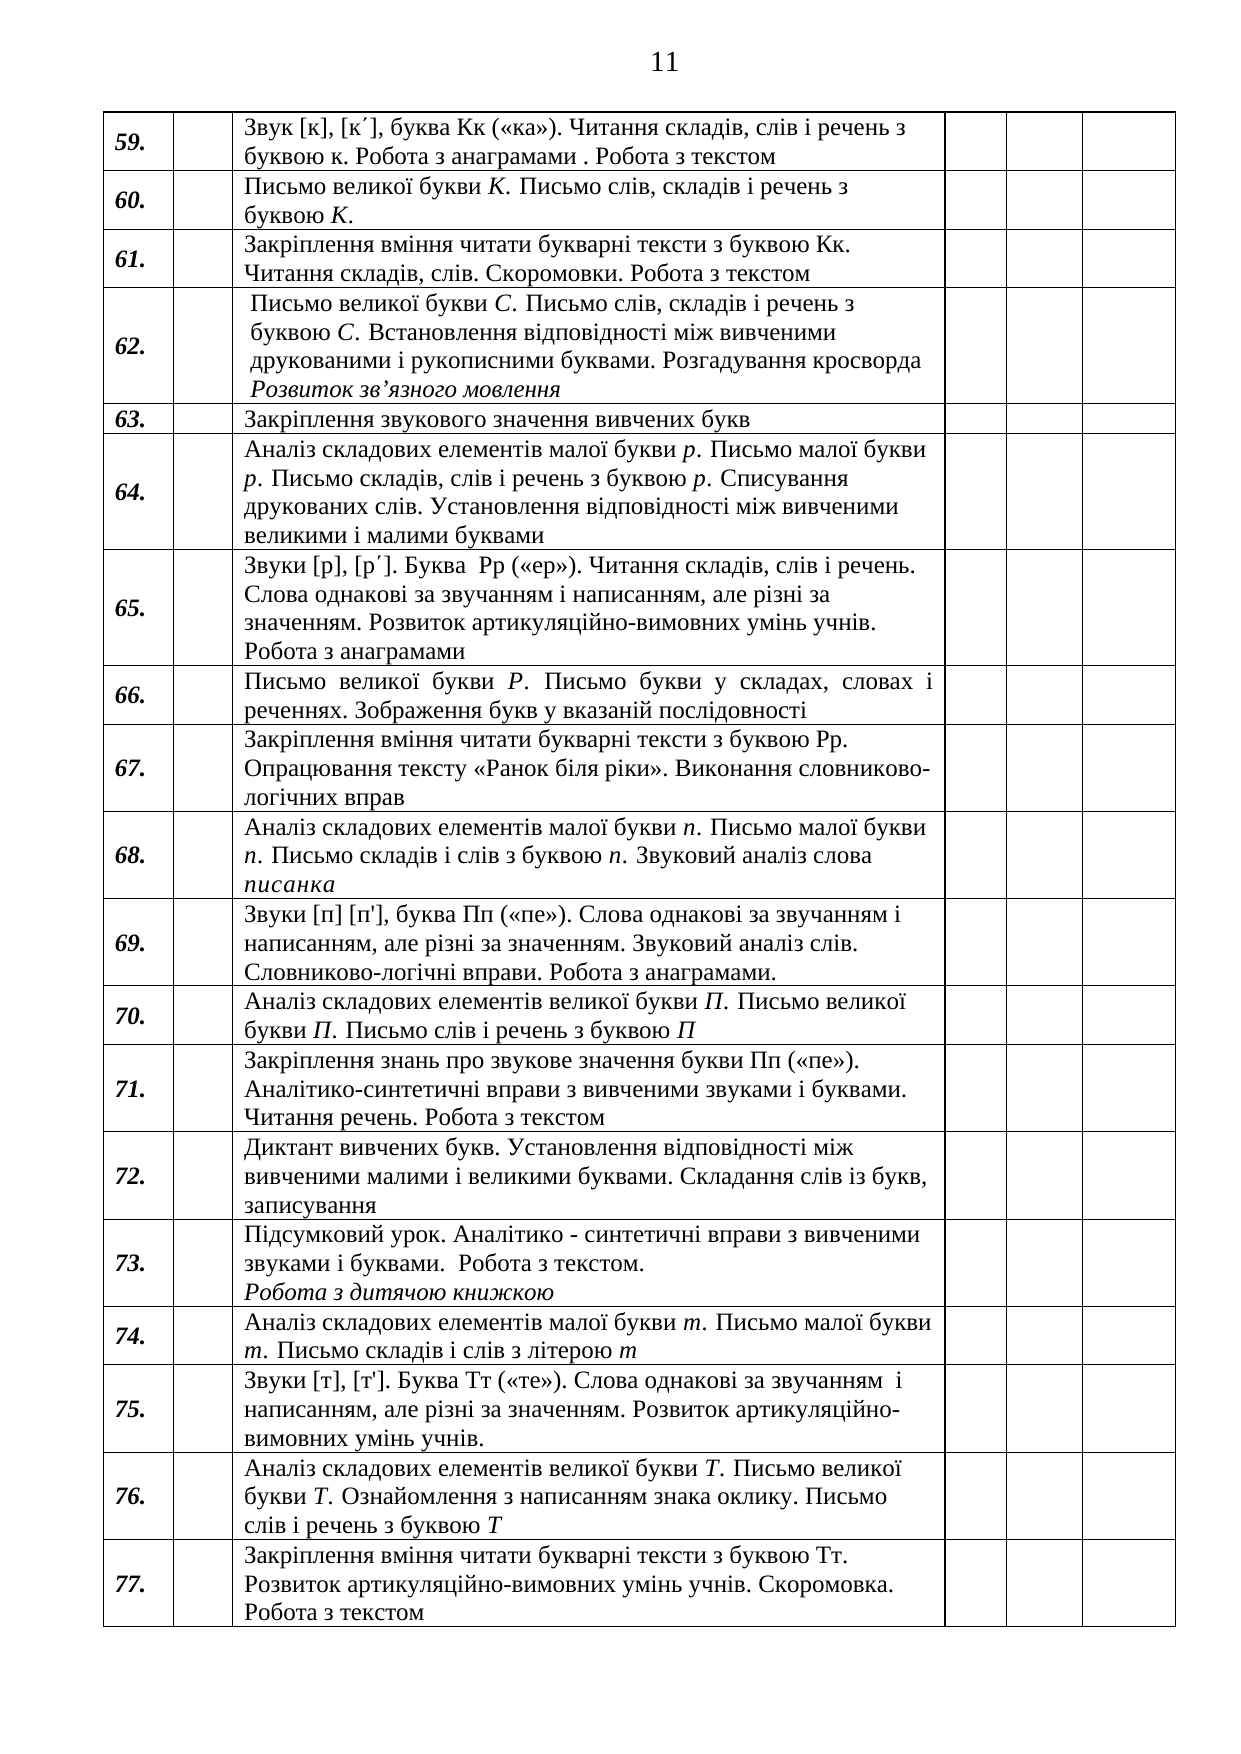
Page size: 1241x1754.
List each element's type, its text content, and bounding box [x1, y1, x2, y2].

table_cell [1007, 1307, 1082, 1364]
table_cell [946, 812, 1006, 898]
table_cell Письмо великої букви К. Письмо слів, складів і речень з буквою К. [233, 171, 944, 228]
table_cell Звук [к], [кʹ], буква Кк («ка»). Читання складів, слів і речень з буквою к. Робота з анаграмами . Робота з текстом [233, 113, 944, 170]
table_cell [946, 230, 1006, 287]
table_cell [174, 1220, 232, 1306]
table_cell [104, 550, 173, 665]
table_cell [104, 986, 173, 1044]
table_cell Підсумковий урок. Аналітико - синтетичні вправи з вивченими звуками і буквами. Робота з текстом. Робота з дитячою книжкою [233, 1220, 944, 1306]
table_cell [104, 1453, 173, 1539]
table_cell [1007, 666, 1082, 723]
table_cell [174, 725, 232, 811]
table_cell [946, 550, 1006, 665]
table_cell [1007, 986, 1082, 1044]
table_cell [946, 1307, 1006, 1364]
table_cell [1083, 1365, 1175, 1452]
table_cell [946, 288, 1006, 403]
table_cell [1007, 550, 1082, 665]
table_cell [174, 1453, 232, 1539]
table_cell [1083, 113, 1175, 170]
table_cell [1083, 1540, 1175, 1626]
table_cell [1083, 666, 1175, 723]
table_cell [1007, 899, 1082, 985]
table_cell [174, 899, 232, 985]
table_cell [946, 1453, 1006, 1539]
table_cell [1083, 812, 1175, 898]
table_cell [174, 113, 232, 170]
table_cell Закріплення вміння читати букварні тексти з буквою Кк. Читання складів, слів. Скоромовки. Робота з текстом [233, 230, 944, 287]
table_cell [1007, 812, 1082, 898]
table_cell [1083, 1453, 1175, 1539]
table_cell [104, 725, 173, 811]
table_cell [174, 434, 232, 549]
table_cell Звуки [т], [т']. Буква Тт («те»). Слова однакові за звучанням і написанням, але різні за значенням. Розвиток артикуляційно- вимовних умінь учнів. [233, 1365, 944, 1452]
table_cell [104, 288, 173, 403]
table_cell [1083, 1132, 1175, 1218]
table_cell [1083, 899, 1175, 985]
table_cell Закріплення знань про звукове значення букви Пп («пе»). Аналітико-синтетичні вправи з вивченими звуками і буквами. Читання речень. Робота з текстом [233, 1045, 944, 1131]
table_cell [1083, 288, 1175, 403]
table_cell [104, 812, 173, 898]
table_cell [1083, 1220, 1175, 1306]
table_cell [104, 1045, 173, 1131]
table_cell [1083, 230, 1175, 287]
table_cell [946, 725, 1006, 811]
table_cell [104, 1132, 173, 1218]
table_cell [1007, 1453, 1082, 1539]
table_cell Аналіз складових елементів малої букви п. Письмо малої букви п. Письмо складів і слів з буквою п. Звуковий аналіз слова писанка [233, 812, 944, 898]
table_cell [1007, 1220, 1082, 1306]
table_cell [946, 899, 1006, 985]
table_cell Аналіз складових елементів великої букви П. Письмо великої букви П. Письмо слів і речень з буквою П [233, 986, 944, 1044]
table_cell Диктант вивчених букв. Установлення відповідності між вивченими малими і великими буквами. Складання слів із букв, записування [233, 1132, 944, 1218]
table_cell [1007, 404, 1082, 433]
table_cell [1007, 1365, 1082, 1452]
table_cell [174, 404, 232, 433]
table_cell [174, 1307, 232, 1364]
table_cell [1007, 1045, 1082, 1131]
table_cell [1007, 171, 1082, 228]
table_cell Закріплення звукового значення вивчених букв [233, 404, 944, 433]
table_cell [946, 113, 1006, 170]
table_cell [174, 812, 232, 898]
table_cell [946, 1045, 1006, 1131]
table_cell [1083, 171, 1175, 228]
table_cell Закріплення вміння читати букварні тексти з буквою Рр. Опрацювання тексту «Ранок біля ріки». Виконання словниково-логічних вправ [233, 725, 944, 811]
table_cell [174, 986, 232, 1044]
table_cell [1007, 1132, 1082, 1218]
table_cell [946, 1220, 1006, 1306]
table_cell [946, 666, 1006, 723]
table_cell Аналіз складових елементів малої букви р. Письмо малої букви р. Письмо складів, слів і речень з буквою р. Списування друкованих слів. Установлення відповідності між вивченими великими і малими буквами [233, 434, 944, 549]
table_cell [104, 1365, 173, 1452]
table_cell [104, 666, 173, 723]
table_cell [174, 1045, 232, 1131]
table_cell [104, 434, 173, 549]
table_cell Аналіз складових елементів великої букви Т. Письмо великої букви Т. Ознайомлення з написанням знака оклику. Письмо слів і речень з буквою Т [233, 1453, 944, 1539]
table_cell [104, 404, 173, 433]
table_cell [1083, 725, 1175, 811]
table_cell [174, 230, 232, 287]
table_cell Письмо великої букви С. Письмо слів, складів і речень з буквою С. Встановлення відповідності між вивченими друкованими і рукописними буквами. Розгадування кросворда Розвиток зв’язного мовлення [233, 288, 944, 403]
table_cell [946, 1540, 1006, 1626]
table_cell [1007, 725, 1082, 811]
table_cell [946, 404, 1006, 433]
table_cell [174, 288, 232, 403]
table_cell [104, 1307, 173, 1364]
table_cell [104, 230, 173, 287]
table_cell [174, 1540, 232, 1626]
table_cell [1083, 1307, 1175, 1364]
table_cell [174, 1132, 232, 1218]
table_cell [104, 1540, 173, 1626]
table_cell Звуки [р], [рʹ]. Буква Рр («ер»). Читання складів, слів і речень. Слова однакові за звучанням і написанням, але різні за значенням. Розвиток артикуляційно-вимовних умінь учнів. Робота з анаграмами [233, 550, 944, 665]
table_cell [946, 986, 1006, 1044]
table_cell [174, 666, 232, 723]
table_cell [1083, 404, 1175, 433]
table_cell [1083, 550, 1175, 665]
table_cell [1007, 288, 1082, 403]
table_cell [174, 550, 232, 665]
table_cell Аналіз складових елементів малої букви т. Письмо малої букви т. Письмо складів і слів з літерою т [233, 1307, 944, 1364]
table_cell [104, 113, 173, 170]
table_cell [946, 434, 1006, 549]
table_cell Звуки [п] [п'], буква Пп («пе»). Слова однакові за звучанням і написанням, але різні за значенням. Звуковий аналіз слів. Словниково-логічні вправи. Робота з анаграмами. [233, 899, 944, 985]
table_cell [1083, 434, 1175, 549]
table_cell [233, 1540, 944, 1626]
table_cell [104, 171, 173, 228]
table_cell [174, 171, 232, 228]
table_cell [1083, 1045, 1175, 1131]
table_cell [174, 1365, 232, 1452]
table_cell [1007, 1540, 1082, 1626]
table_cell [1007, 113, 1082, 170]
table_cell [946, 1132, 1006, 1218]
table_cell [1083, 986, 1175, 1044]
table_cell [946, 1365, 1006, 1452]
table_cell [1007, 230, 1082, 287]
table_cell [1007, 434, 1082, 549]
table_cell [104, 899, 173, 985]
table_cell [946, 171, 1006, 228]
table_cell [104, 1220, 173, 1306]
table_cell Письмо великої букви Р. Письмо букви у складах, словах і реченнях. Зображення букв у вказаній послідовності [233, 666, 944, 723]
